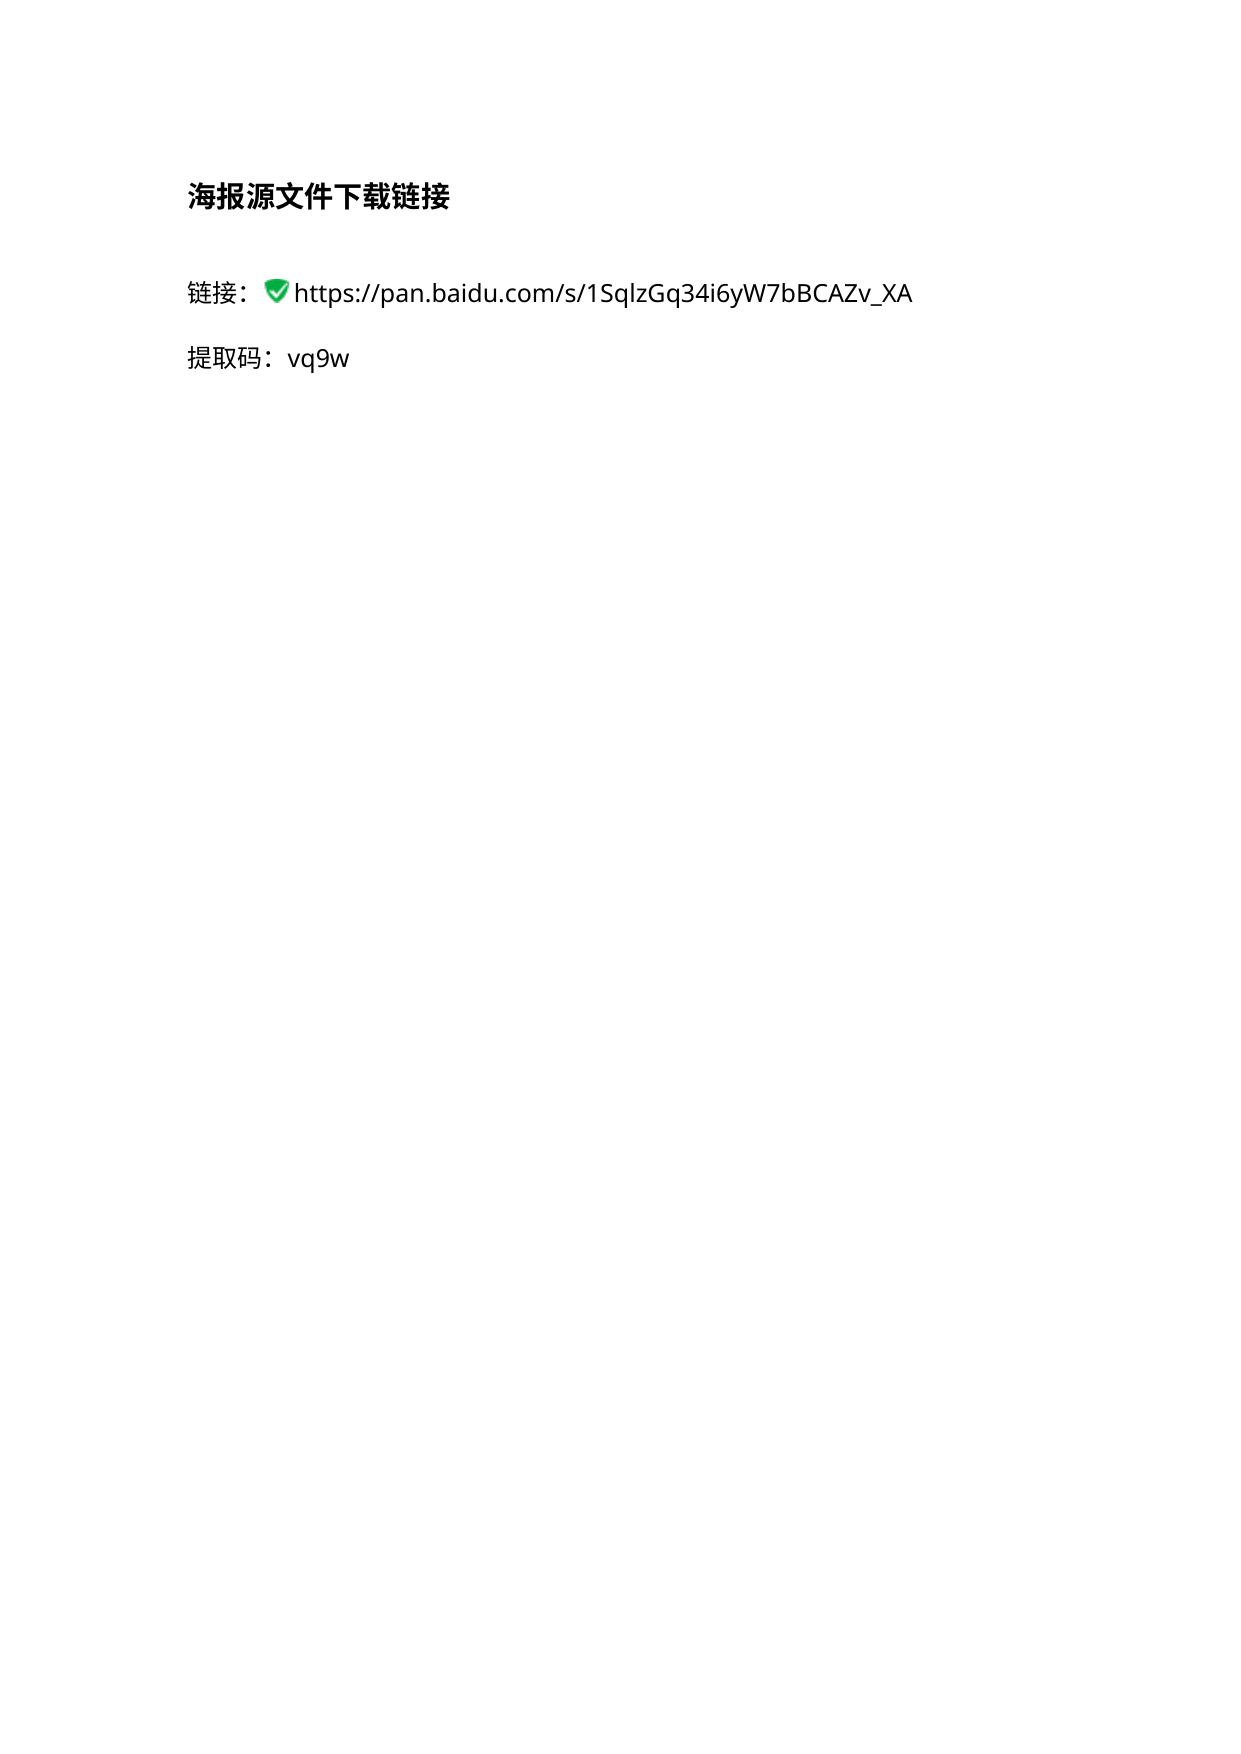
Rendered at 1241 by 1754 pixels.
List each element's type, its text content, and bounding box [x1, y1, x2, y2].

picture [262, 279, 294, 303]
text 海报源文件下载链接 [187, 162, 1053, 227]
text 链接：https://pan.baidu.com/s/1SqlzGq34i6yW7bBCAZv_XA 提取码：vq9w [187, 259, 1053, 389]
